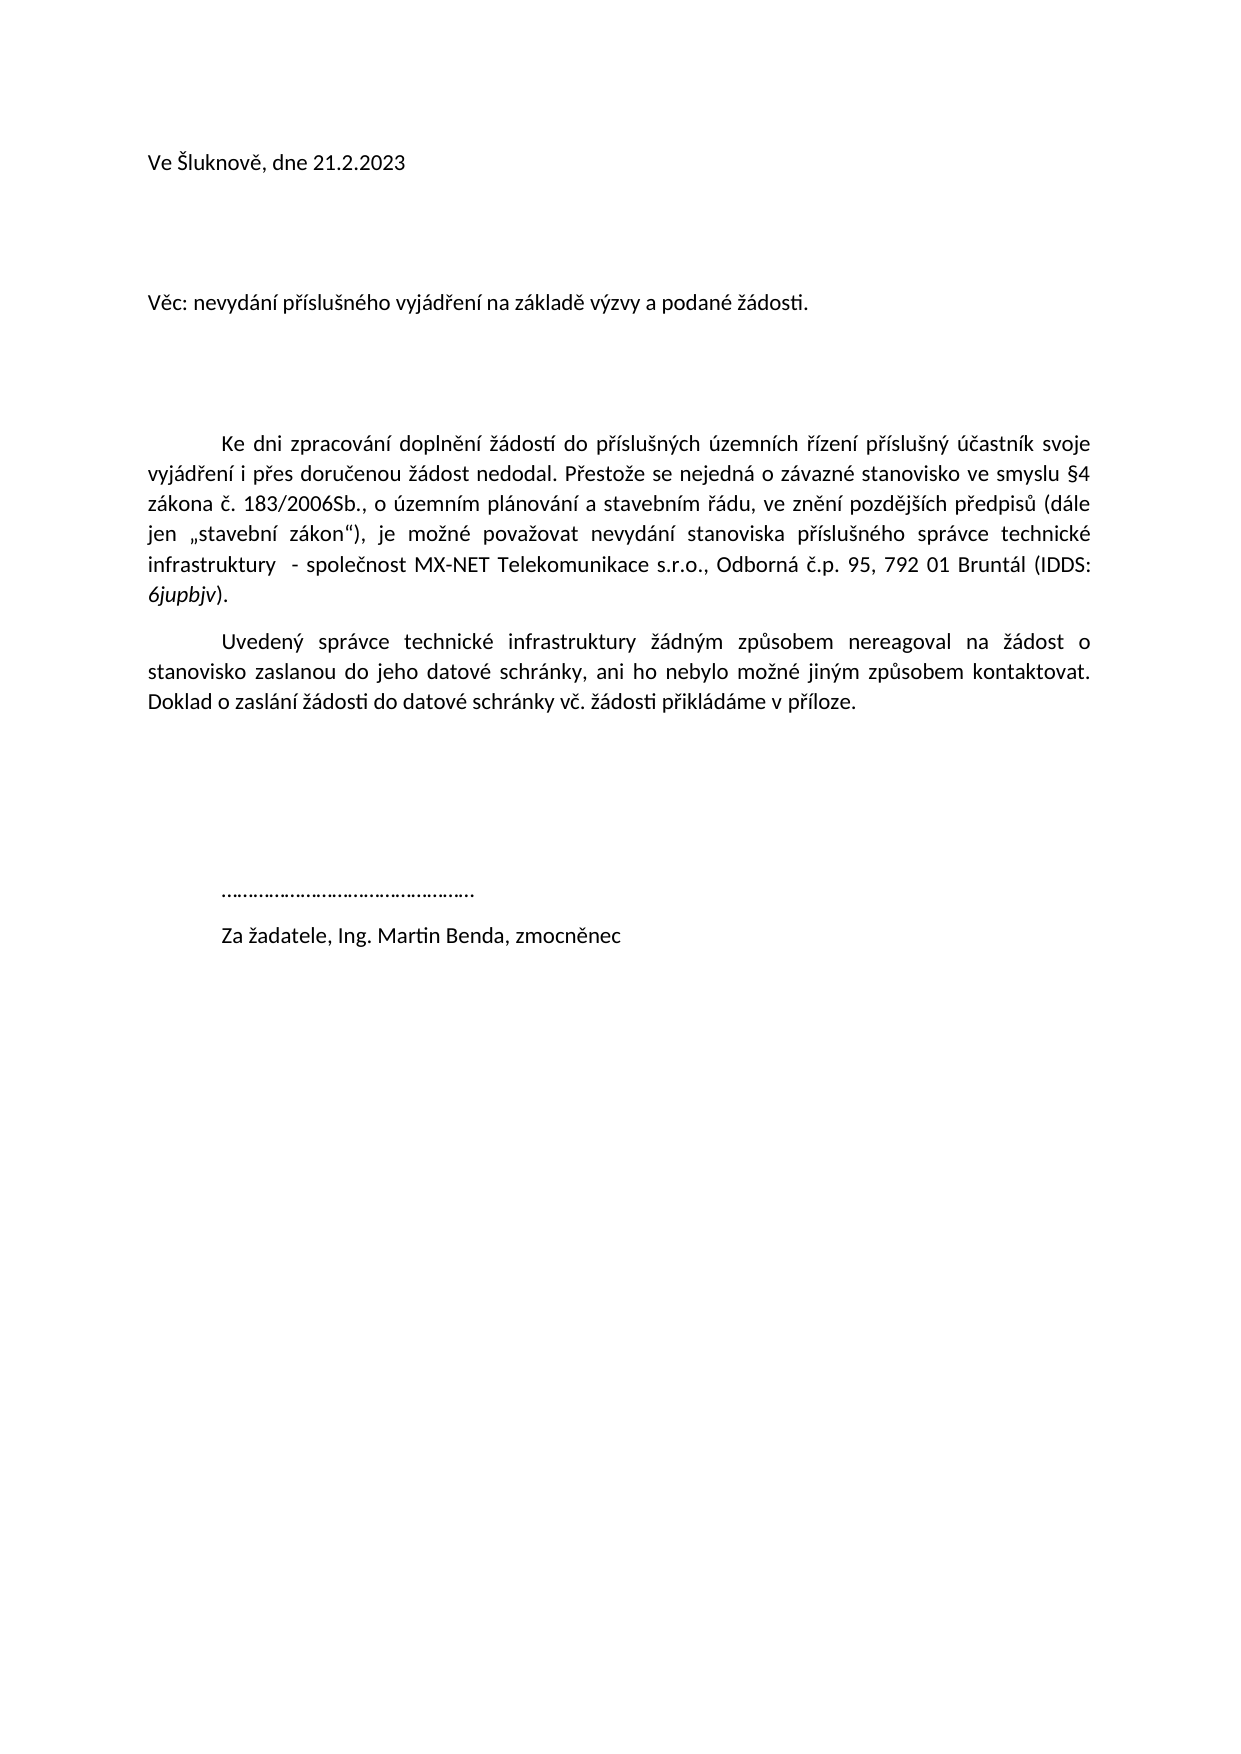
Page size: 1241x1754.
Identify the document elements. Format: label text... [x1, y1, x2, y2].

text Věc: nevydání příslušného vyjádření na základě výzvy a podané žádosti. [148, 288, 1093, 316]
text Za žadatele, Ing. Martin Benda, zmocněnec [148, 922, 1093, 949]
text Ve Šluknově, dne 21.2.2023 [148, 148, 1093, 176]
text ………………………………………… [148, 875, 1093, 903]
text Uvedený správce technické infrastruktury žádným způsobem nereagoval na žádost o stanovisko zaslanou do jeho datové schránky, ani ho nebylo možné jiným způsobem kontaktovat. Doklad o zaslání žádosti do datové schránky vč. žádosti přikládáme v příloze. [148, 627, 1093, 715]
text Ke dni zpracování doplnění žádostí do příslušných územních řízení příslušný účastník svoje vyjádření i přes doručenou žádost nedodal. Přestože se nejedná o závazné stanovisko ve smyslu §4 zákona č. 183/2006Sb., o územním plánování a stavebním řádu, ve znění pozdějších předpisů (dále jen „stavební zákon“), je možné považovat nevydání stanoviska příslušného správce technické infrastruktury - společnost MX-NET Telekomunikace s.r.o., Odborná č.p. 95, 792 01 Bruntál (IDDS: 6jupbjv). [148, 429, 1093, 608]
